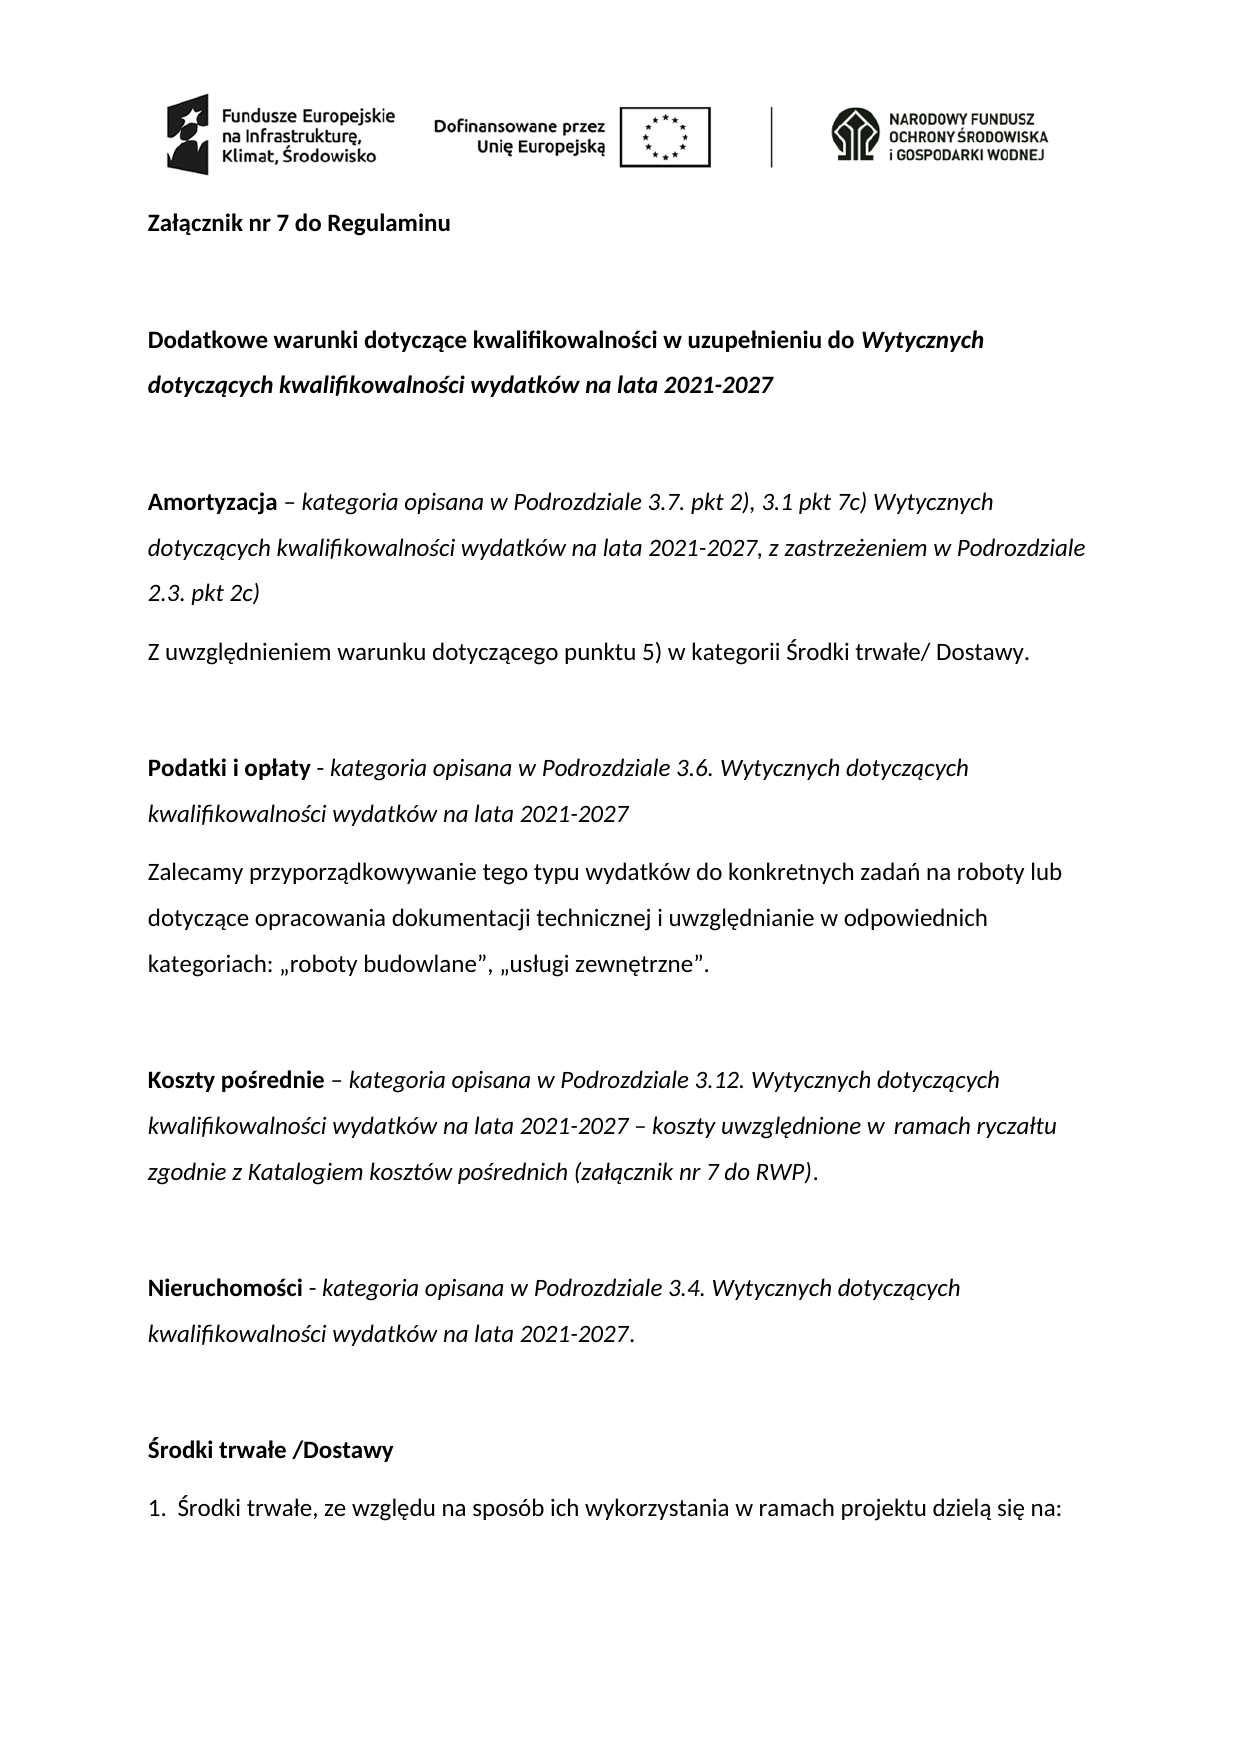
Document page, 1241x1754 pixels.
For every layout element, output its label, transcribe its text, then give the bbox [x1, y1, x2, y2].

text Podatki i opłaty - kategoria opisana w Podrozdziale 3.6. Wytycznych dotyczących kwalifikowalności wydatków na lata 2021-2027 [148, 752, 1093, 828]
text Dodatkowe warunki dotyczące kwalifikowalności w uzupełnieniu do Wytycznych dotyczących kwalifikowalności wydatków na lata 2021-2027 [148, 324, 1093, 400]
list Środki trwałe, ze względu na sposób ich wykorzystania w ramach projektu dzielą się na: [148, 1492, 1093, 1523]
text Nieruchomości - kategoria opisana w Podrozdziale 3.4. Wytycznych dotyczących kwalifikowalności wydatków na lata 2021-2027. [148, 1272, 1093, 1348]
text Z uwzględnieniem warunku dotyczącego punktu 5) w kategorii Środki trwałe/ Dostawy. [148, 636, 1093, 666]
text Amortyzacja – kategoria opisana w Podrozdziale 3.7. pkt 2), 3.1 pkt 7c) Wytycznych dotyczących kwalifikowalności wydatków na lata 2021-2027, z zastrzeżeniem w Podrozdziale 2.3. pkt 2c) [148, 486, 1093, 608]
text Środki trwałe /Dostawy [148, 1434, 1093, 1465]
text Zalecamy przyporządkowywanie tego typu wydatków do konkretnych zadań na roboty lub dotyczące opracowania dokumentacji technicznej i uwzględnianie w odpowiednich kategoriach: „roboty budowlane”, „usługi zewnętrzne”. [148, 856, 1093, 978]
picture [147, 73, 1092, 195]
text Załącznik nr 7 do Regulaminu [148, 207, 1093, 238]
text Koszty pośrednie – kategoria opisana w Podrozdziale 3.12. Wytycznych dotyczących kwalifikowalności wydatków na lata 2021-2027 – koszty uwzględnione w ramach ryczałtu zgodnie z Katalogiem kosztów pośrednich (załącznik nr 7 do RWP). [148, 1064, 1093, 1186]
